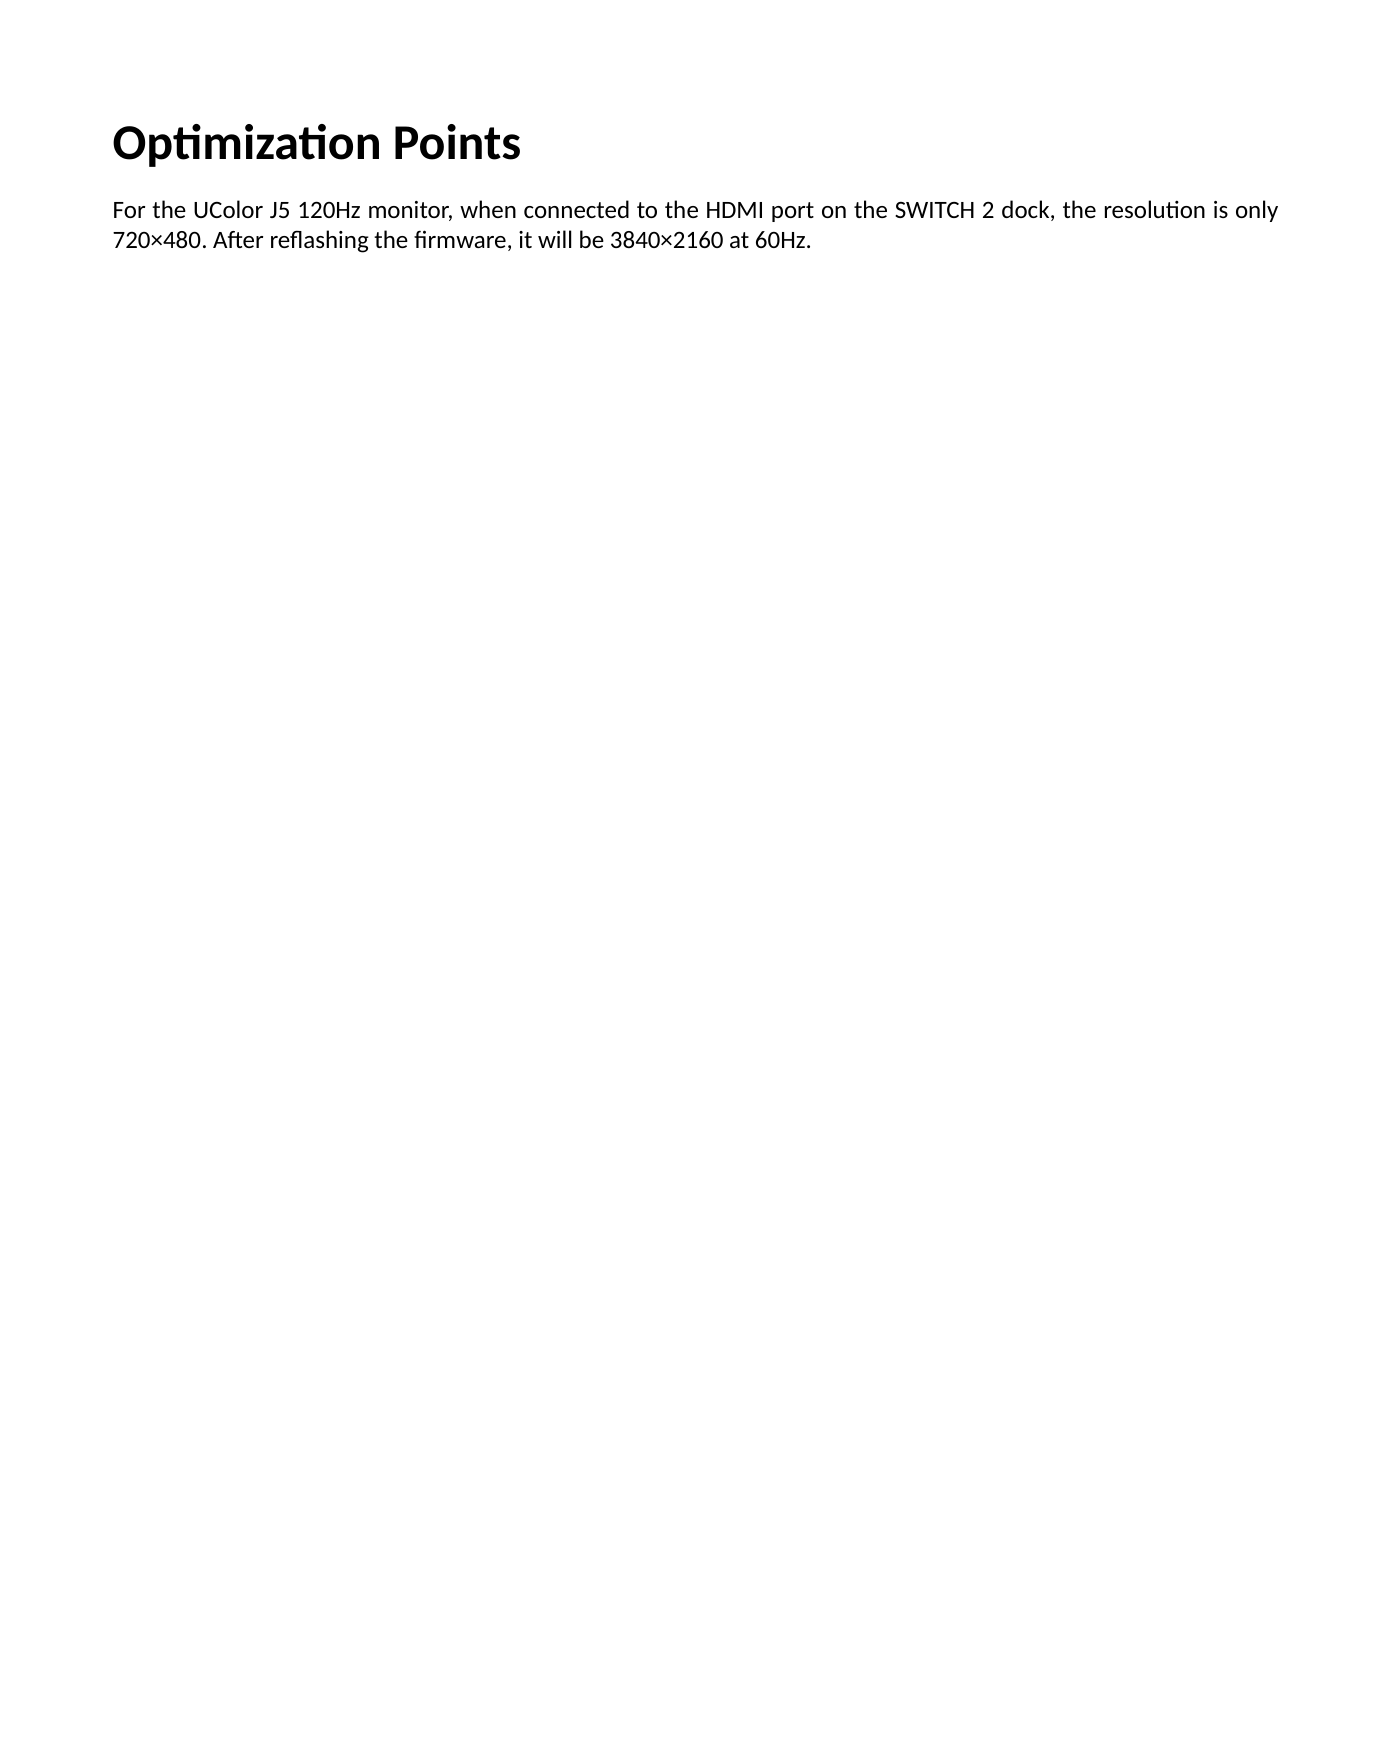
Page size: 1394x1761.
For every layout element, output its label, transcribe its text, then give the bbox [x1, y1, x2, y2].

text For the UColor J5 120Hz monitor, when connected to the HDMI port on the SWITCH 2 dock, the resolution is only 720×480. After reflashing the firmware, it will be 3840×2160 at 60Hz. [112, 194, 1281, 255]
subtitle Optimization Points [112, 111, 1281, 172]
